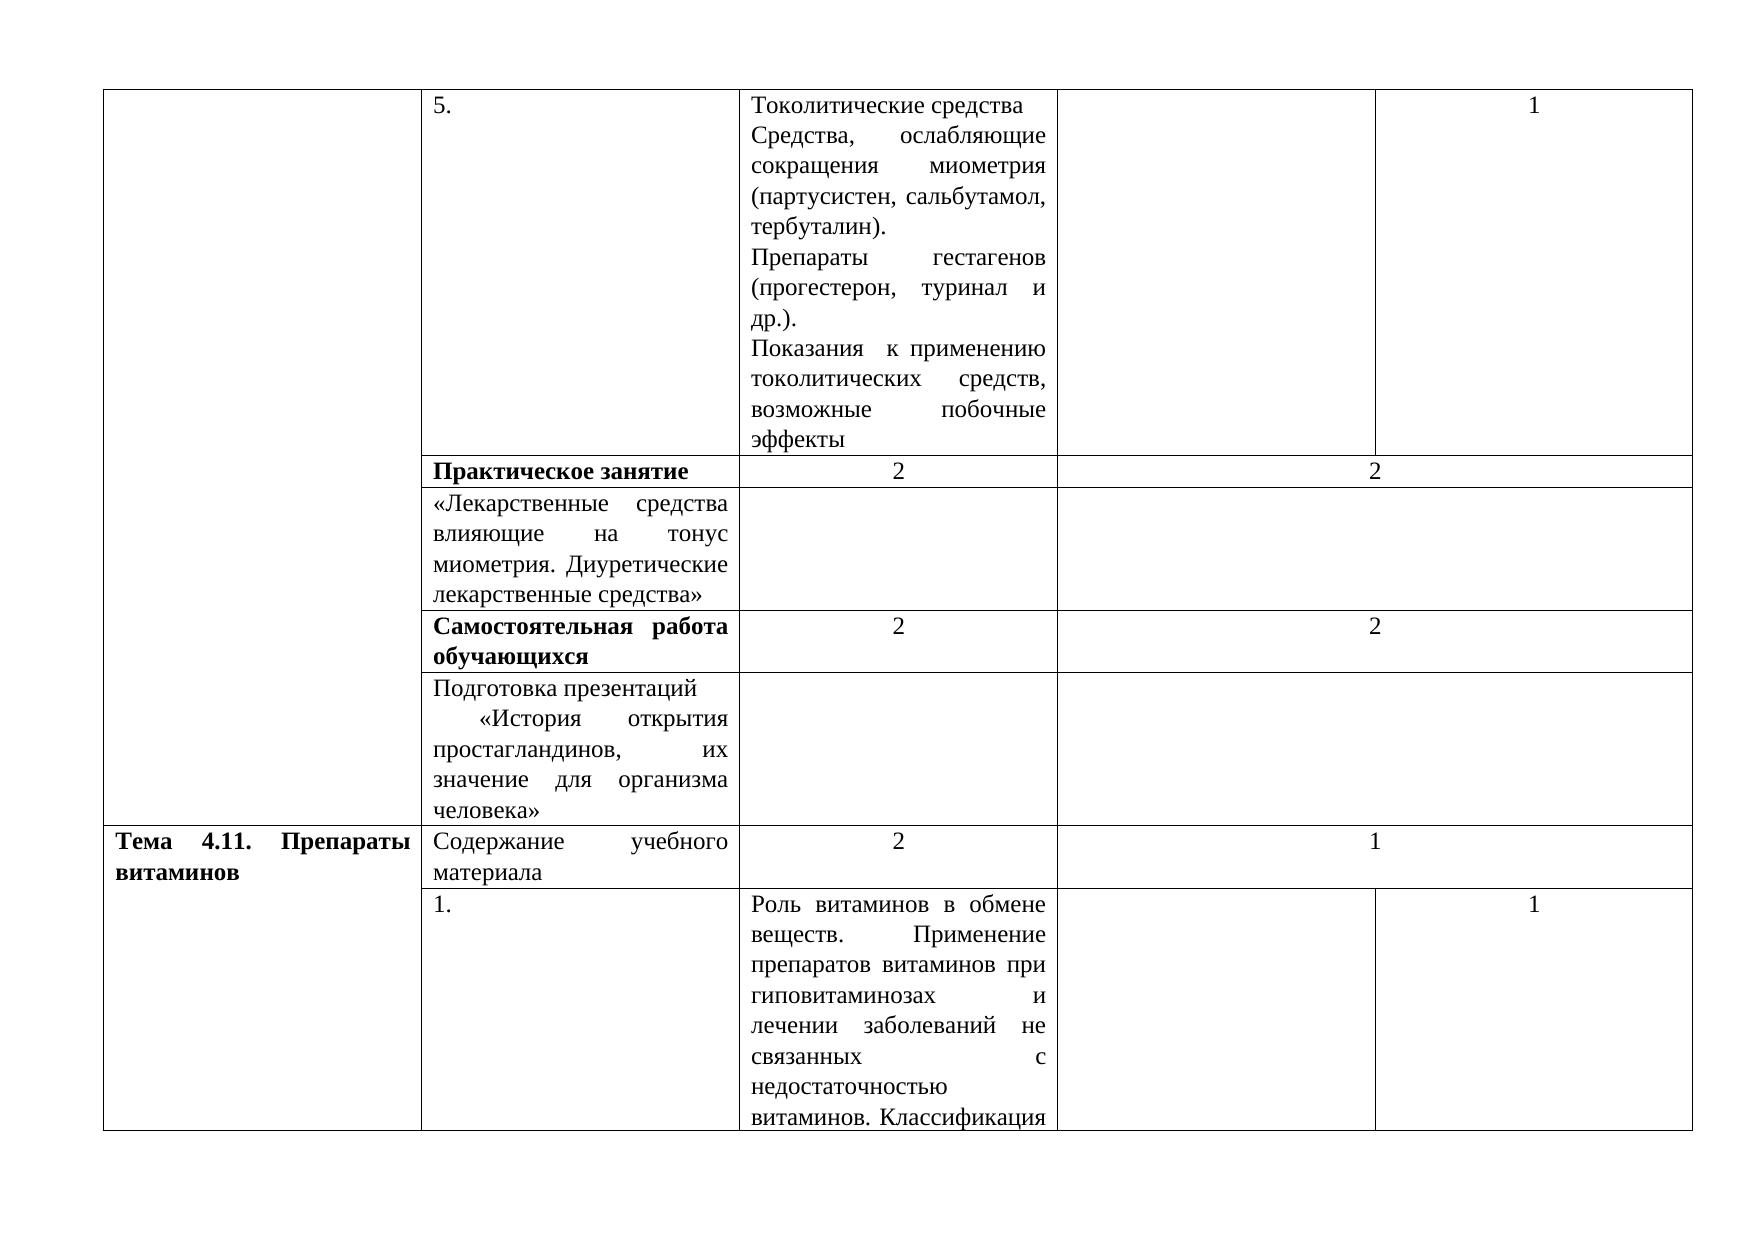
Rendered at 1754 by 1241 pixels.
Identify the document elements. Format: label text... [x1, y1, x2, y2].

table_cell Самостоятельная работа обучающихся [422, 611, 739, 672]
table_cell 1 [1058, 826, 1692, 888]
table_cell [740, 889, 1057, 1130]
table_cell Практическое занятие [422, 456, 739, 487]
table_cell 5. [422, 90, 739, 455]
table_cell 1 [1376, 889, 1692, 1130]
table_cell «Лекарственные средства влияющие на тонус миометрия. Диуретические лекарственные средства» [422, 488, 739, 610]
table_cell 2 [1058, 611, 1692, 672]
table_cell Токолитические средства Средства, ослабляющие сокращения миометрия (партусистен, сальбутамол, тербуталин). Препараты гестагенов (прогестерон, туринал и др.). Показания к применению токолитических средств, возможные побочные эффекты [740, 90, 1057, 455]
table_cell [1058, 889, 1375, 1130]
table_cell [1058, 488, 1692, 610]
table_cell 2 [740, 456, 1057, 487]
table_cell 2 [740, 826, 1057, 888]
table_cell Тема 4.11. Препараты витаминов [104, 826, 421, 1130]
table_cell Содержание учебного материала [422, 826, 739, 888]
table_cell 1 [1376, 90, 1692, 455]
table_cell [740, 488, 1057, 610]
table_cell 2 [1058, 456, 1692, 487]
table_cell Подготовка презентаций «История открытия простагландинов, их значение для организма человека» [422, 673, 739, 825]
table_cell [1058, 673, 1692, 825]
table_cell [740, 673, 1057, 825]
table_cell 2 [740, 611, 1057, 672]
table_cell 1. [422, 889, 739, 1130]
table_cell [1058, 90, 1375, 455]
